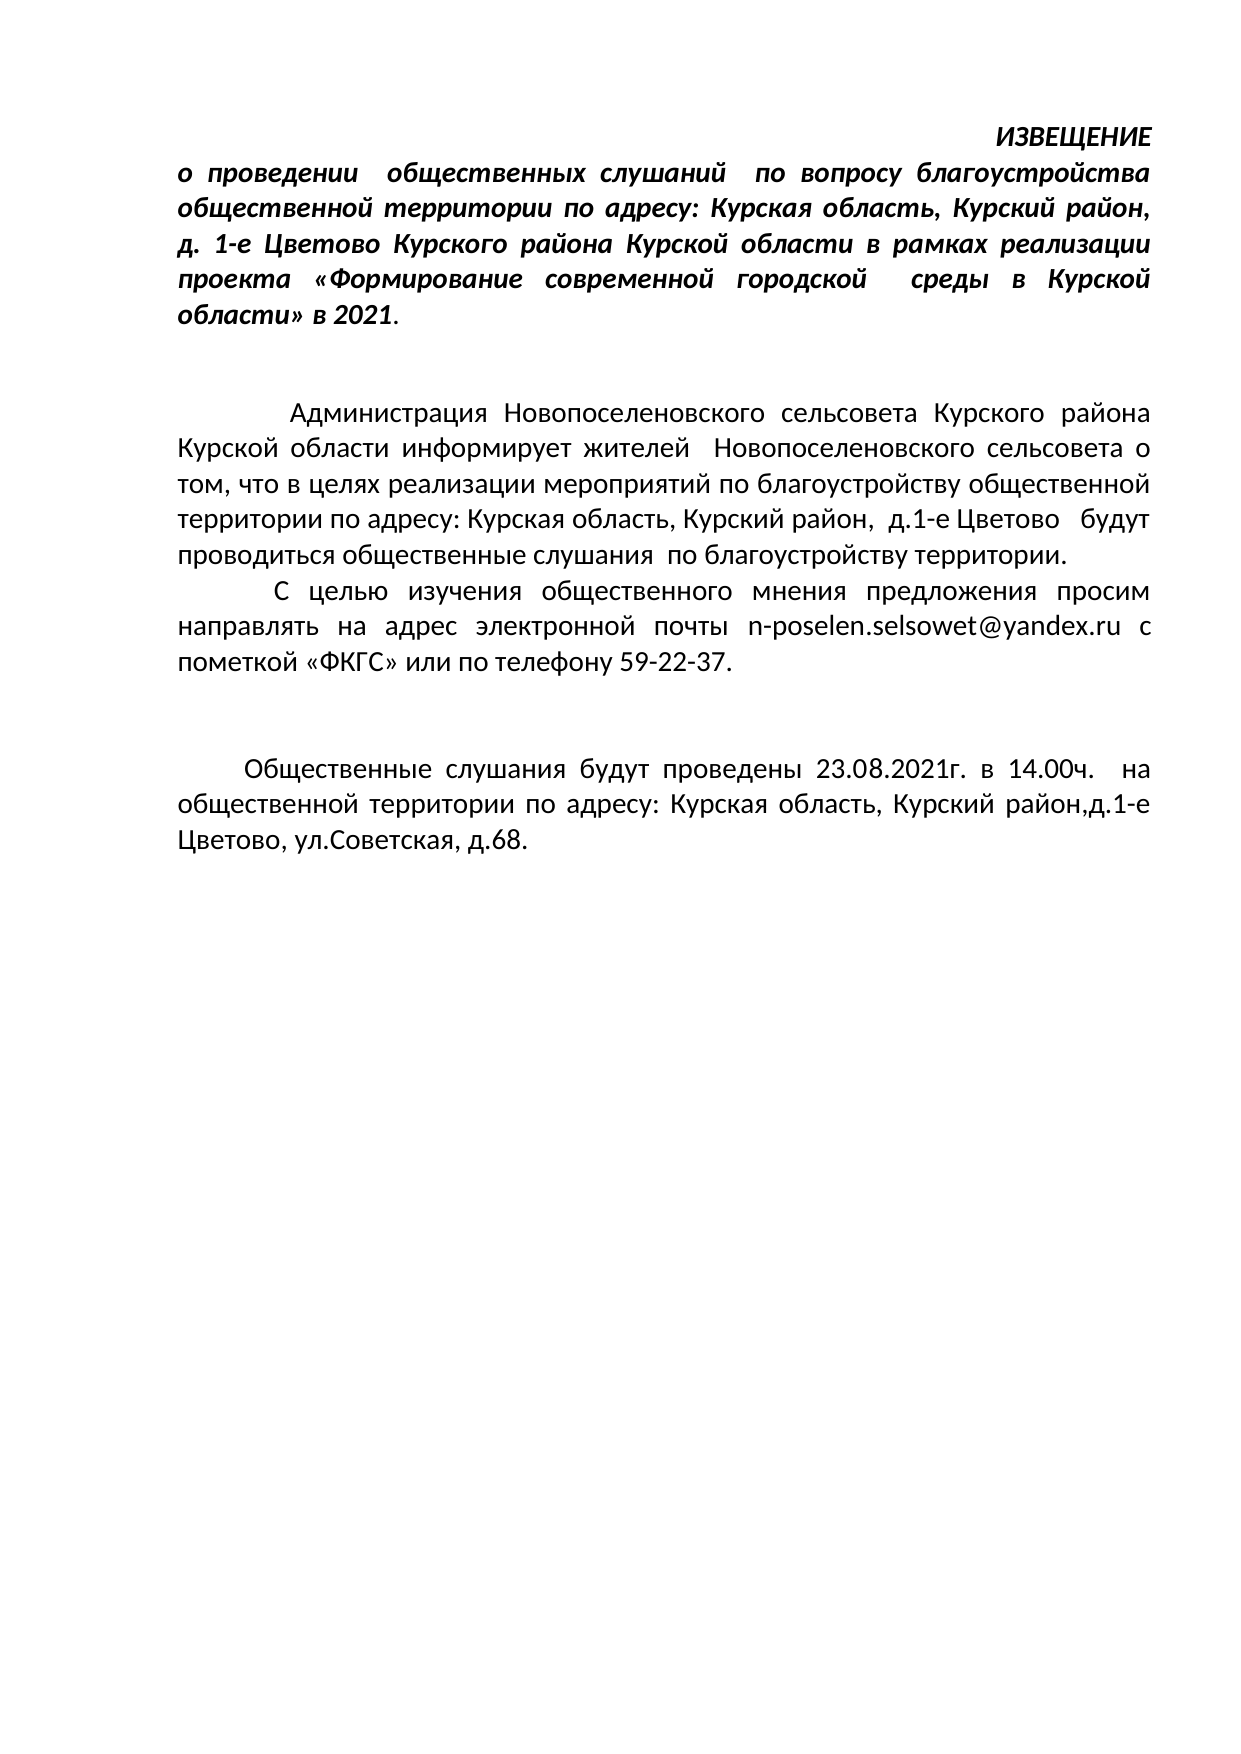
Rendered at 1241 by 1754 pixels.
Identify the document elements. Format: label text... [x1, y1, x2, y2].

text Администрация Новопоселеновского сельсовета Курского района Курской области информирует жителей Новопоселеновского сельсовета о том, что в целях реализации мероприятий по благоустройству общественной территории по адресу: Курская область, Курский район, д.1-е Цветово будут проводиться общественные слушания по благоустройству территории. [177, 394, 1152, 572]
text С целью изучения общественного мнения предложения просим направлять на адрес электронной почты n-poselen.selsowet@yandex.ru с пометкой «ФКГС» или по телефону 59-22-37. [177, 572, 1152, 679]
text Общественные слушания будут проведены 23.08.2021г. в 14.00ч. на общественной территории по адресу: Курская область, Курский район,д.1-е Цветово, ул.Советская, д.68. [177, 750, 1152, 857]
text ИЗВЕЩЕНИЕ о проведении общественных слушаний по вопросу благоустройства общественной территории по адресу: Курская область, Курский район, д. 1-е Цветово Курского района Курской области в рамках реализации проекта «Формирование современной городской среды в Курской области» в 2021. [177, 118, 1152, 332]
